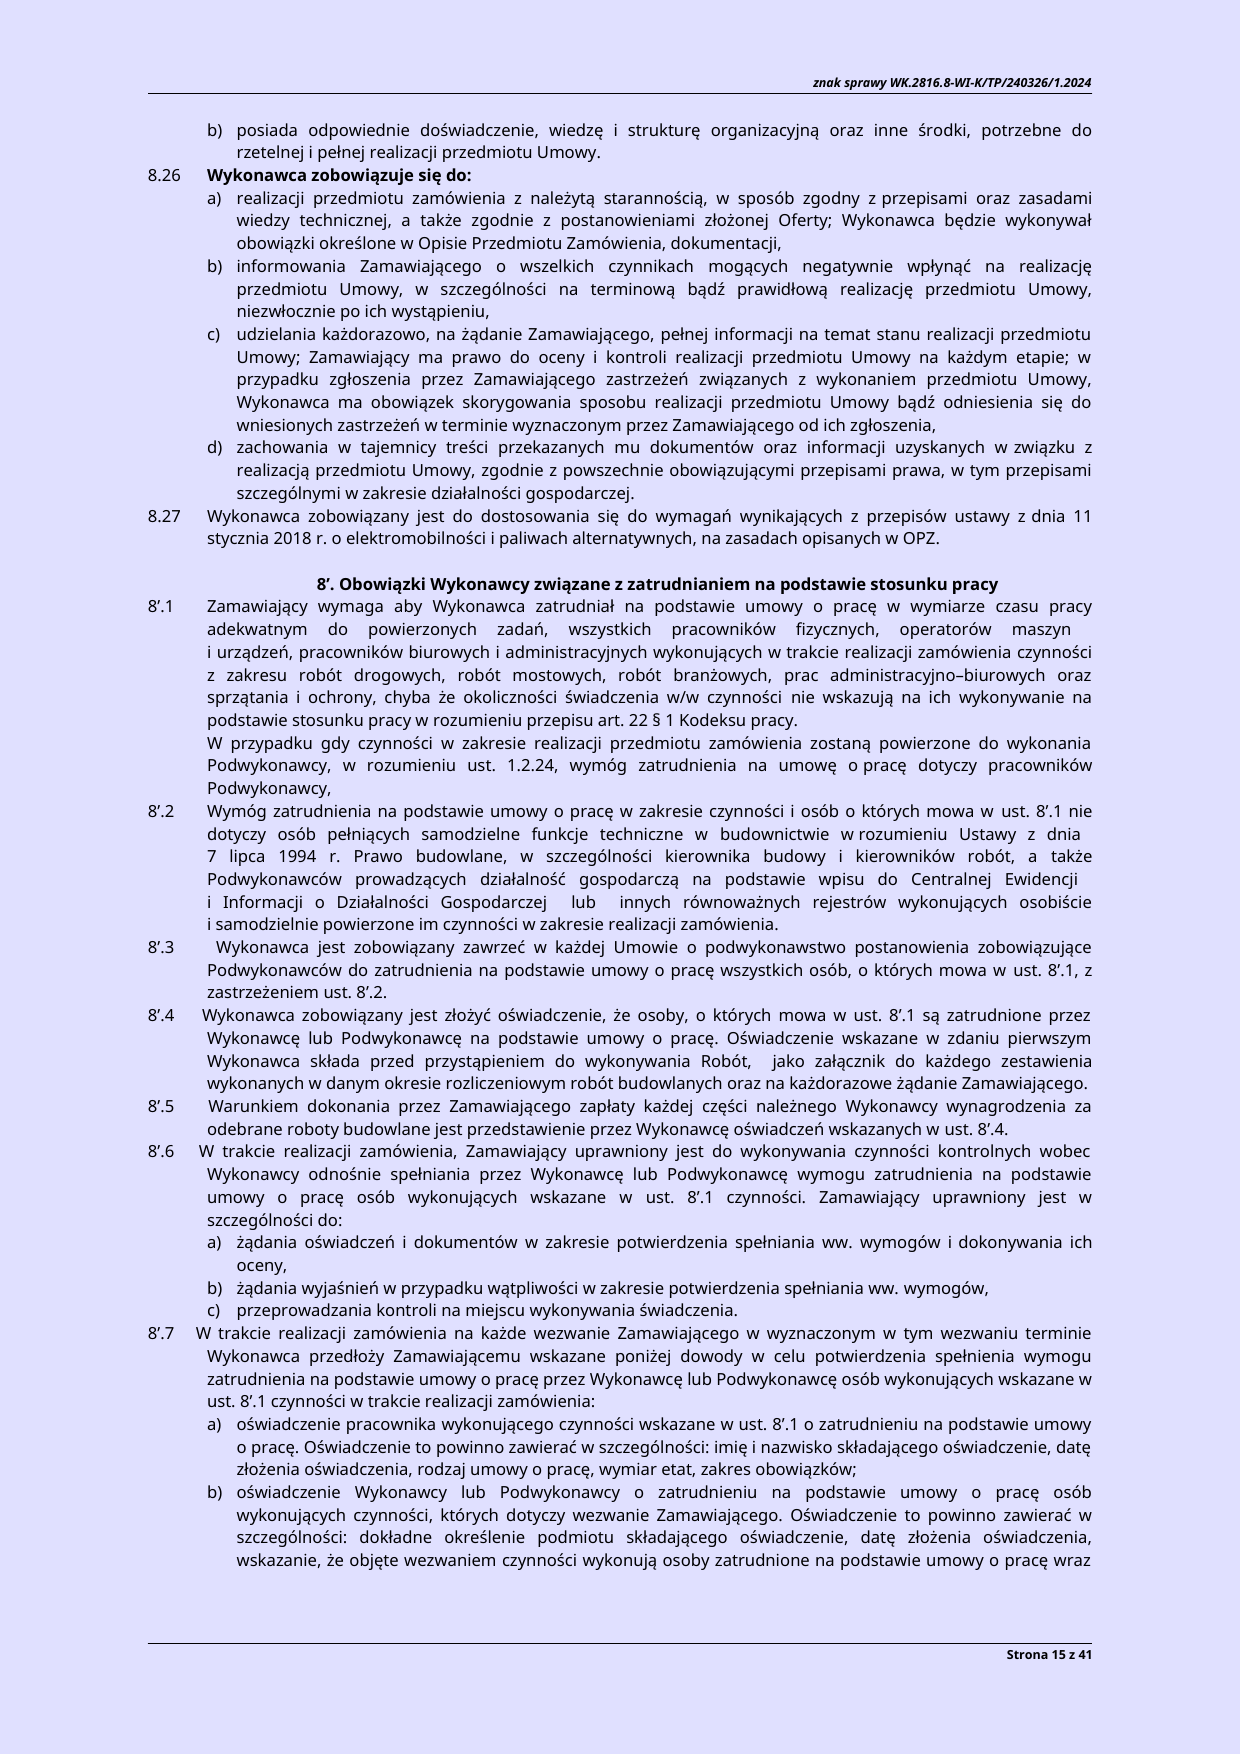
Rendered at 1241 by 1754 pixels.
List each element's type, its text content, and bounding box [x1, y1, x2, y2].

text 8’.7 W trakcie realizacji zamówienia na każde wezwanie Zamawiającego w wyznaczonym w tym wezwaniu terminie Wykonawca przedłoży Zamawiającemu wskazane poniżej dowody w celu potwierdzenia spełnienia wymogu zatrudnienia na podstawie umowy o pracę przez Wykonawcę lub Podwykonawcę osób wykonujących wskazane w ust. 8’.1 czynności w trakcie realizacji zamówienia: [148, 1322, 1092, 1412]
text 8’.1 Zamawiający wymaga aby Wykonawca zatrudniał na podstawie umowy o pracę w wymiarze czasu pracy adekwatnym do powierzonych zadań, wszystkich pracowników fizycznych, operatorów maszyn i urządzeń, pracowników biurowych i administracyjnych wykonujących w trakcie realizacji zamówienia czynności z zakresu robót drogowych, robót mostowych, robót branżowych, prac administracyjno–biurowych oraz sprzątania i ochrony, chyba że okoliczności świadczenia w/w czynności nie wskazują na ich wykonywanie na podstawie stosunku pracy w rozumieniu przepisu art. 22 § 1 Kodeksu pracy. [148, 595, 1092, 731]
text 8’.5 Warunkiem dokonania przez Zamawiającego zapłaty każdej części należnego Wykonawcy wynagrodzenia za odebrane roboty budowlane jest przedstawienie przez Wykonawcę oświadczeń wskazanych w ust. 8’.4. [148, 1094, 1092, 1140]
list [207, 1481, 1092, 1571]
list posiada odpowiednie doświadczenie, wiedzę i strukturę organizacyjną oraz inne środki, potrzebne do rzetelnej i pełnej realizacji przedmiotu Umowy. [207, 118, 1092, 163]
text . Obowiązki Wykonawcy związane z zatrudnianiem na podstawie stosunku pracy [223, 572, 1092, 595]
list Wykonawca zobowiązany jest do dostosowania się do wymagań wynikających z przepisów ustawy z dnia 11 stycznia 2018 r. o elektromobilności i paliwach alternatywnych, na zasadach opisanych w OPZ. [148, 504, 1092, 549]
list Wykonawca zobowiązuje się do: [148, 163, 1092, 186]
list żądania wyjaśnień w przypadku wątpliwości w zakresie potwierdzenia spełniania ww. wymogów, [207, 1276, 1092, 1299]
list żądania oświadczeń i dokumentów w zakresie potwierdzenia spełniania ww. wymogów i dokonywania ich oceny, [207, 1231, 1092, 1276]
text 8’.3 Wykonawca jest zobowiązany zawrzeć w każdej Umowie o podwykonawstwo postanowienia zobowiązujące Podwykonawców do zatrudnienia na podstawie umowy o pracę wszystkich osób, o których mowa w ust. 8’.1, z zastrzeżeniem ust. 8’.2. [148, 936, 1092, 1004]
list zachowania w tajemnicy treści przekazanych mu dokumentów oraz informacji uzyskanych w związku z realizacją przedmiotu Umowy, zgodnie z powszechnie obowiązującymi przepisami prawa, w tym przepisami szczególnymi w zakresie działalności gospodarczej. [207, 436, 1092, 504]
list informowania Zamawiającego o wszelkich czynnikach mogących negatywnie wpłynąć na realizację przedmiotu Umowy, w szczególności na terminową bądź prawidłową realizację przedmiotu Umowy, niezwłocznie po ich wystąpieniu, [207, 254, 1092, 322]
text 8’.4 Wykonawca zobowiązany jest złożyć oświadczenie, że osoby, o których mowa w ust. 8’.1 są zatrudnione przez Wykonawcę lub Podwykonawcę na podstawie umowy o pracę. Oświadczenie wskazane w zdaniu pierwszym Wykonawca składa przed przystąpieniem do wykonywania Robót, jako załącznik do każdego zestawienia wykonanych w danym okresie rozliczeniowym robót budowlanych oraz na każdorazowe żądanie Zamawiającego. [148, 1004, 1092, 1094]
list udzielania każdorazowo, na żądanie Zamawiającego, pełnej informacji na temat stanu realizacji przedmiotu Umowy; Zamawiający ma prawo do oceny i kontroli realizacji przedmiotu Umowy na każdym etapie; w przypadku zgłoszenia przez Zamawiającego zastrzeżeń związanych z wykonaniem przedmiotu Umowy, Wykonawca ma obowiązek skorygowania sposobu realizacji przedmiotu Umowy bądź odniesienia się do wniesionych zastrzeżeń w terminie wyznaczonym przez Zamawiającego od ich zgłoszenia, [207, 322, 1092, 436]
list przeprowadzania kontroli na miejscu wykonywania świadczenia. [207, 1299, 1092, 1322]
text 8’.6 W trakcie realizacji zamówienia, Zamawiający uprawniony jest do wykonywania czynności kontrolnych wobec Wykonawcy odnośnie spełniania przez Wykonawcę lub Podwykonawcę wymogu zatrudnienia na podstawie umowy o pracę osób wykonujących wskazane w ust. 8’.1 czynności. Zamawiający uprawniony jest w szczególności do: [148, 1140, 1092, 1231]
list oświadczenie pracownika wykonującego czynności wskazane w ust. 8’.1 o zatrudnieniu na podstawie umowy o pracę. Oświadczenie to powinno zawierać w szczególności: imię i nazwisko składającego oświadczenie, datę złożenia oświadczenia, rodzaj umowy o pracę, wymiar etat, zakres obowiązków; [207, 1412, 1092, 1481]
list realizacji przedmiotu zamówienia z należytą starannością, w sposób zgodny z przepisami oraz zasadami wiedzy technicznej, a także zgodnie z postanowieniami złożonej Oferty; Wykonawca będzie wykonywał obowiązki określone w Opisie Przedmiotu Zamówienia, dokumentacji, [207, 186, 1092, 254]
text 8’.2 Wymóg zatrudnienia na podstawie umowy o pracę w zakresie czynności i osób o których mowa w ust. 8’.1 nie dotyczy osób pełniących samodzielne funkcje techniczne w budownictwie w rozumieniu Ustawy z dnia 7 lipca 1994 r. Prawo budowlane, w szczególności kierownika budowy i kierowników robót, a także Podwykonawców prowadzących działalność gospodarczą na podstawie wpisu do Centralnej Ewidencji i Informacji o Działalności Gospodarczej lub innych równoważnych rejestrów wykonujących osobiście i samodzielnie powierzone im czynności w zakresie realizacji zamówienia. [148, 799, 1092, 936]
text W przypadku gdy czynności w zakresie realizacji przedmiotu zamówienia zostaną powierzone do wykonania Podwykonawcy, w rozumieniu ust. 1.2.24, wymóg zatrudnienia na umowę o pracę dotyczy pracowników Podwykonawcy, [148, 731, 1092, 799]
